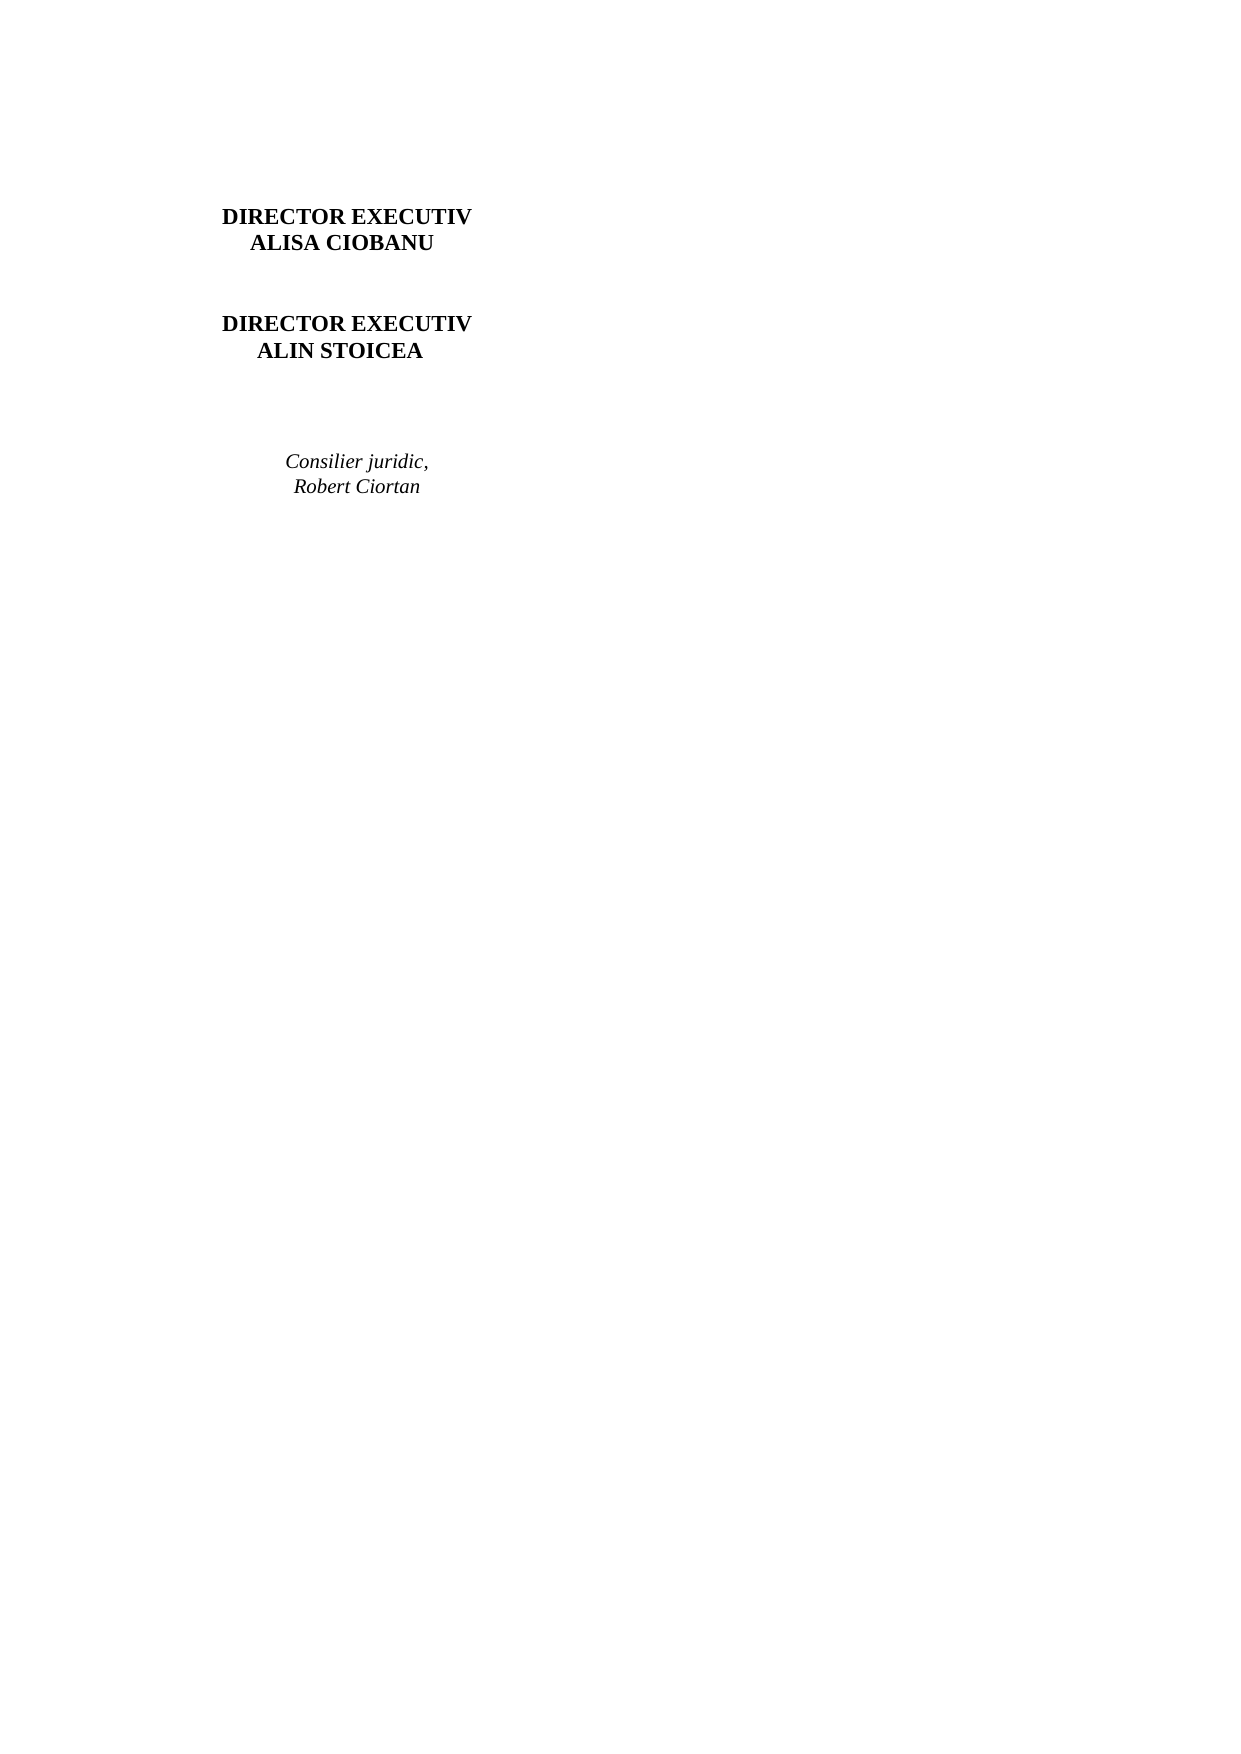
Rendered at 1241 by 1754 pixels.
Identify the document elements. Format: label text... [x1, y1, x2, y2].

text DIRECTOR EXECUTIV [148, 311, 1093, 337]
text ALISA CIOBANU [148, 229, 1093, 255]
text Consilier juridic, [148, 449, 1093, 473]
text DIRECTOR EXECUTIV [148, 203, 1093, 229]
text Robert Ciortan [148, 473, 1093, 498]
text ALIN STOICEA [148, 337, 1093, 363]
